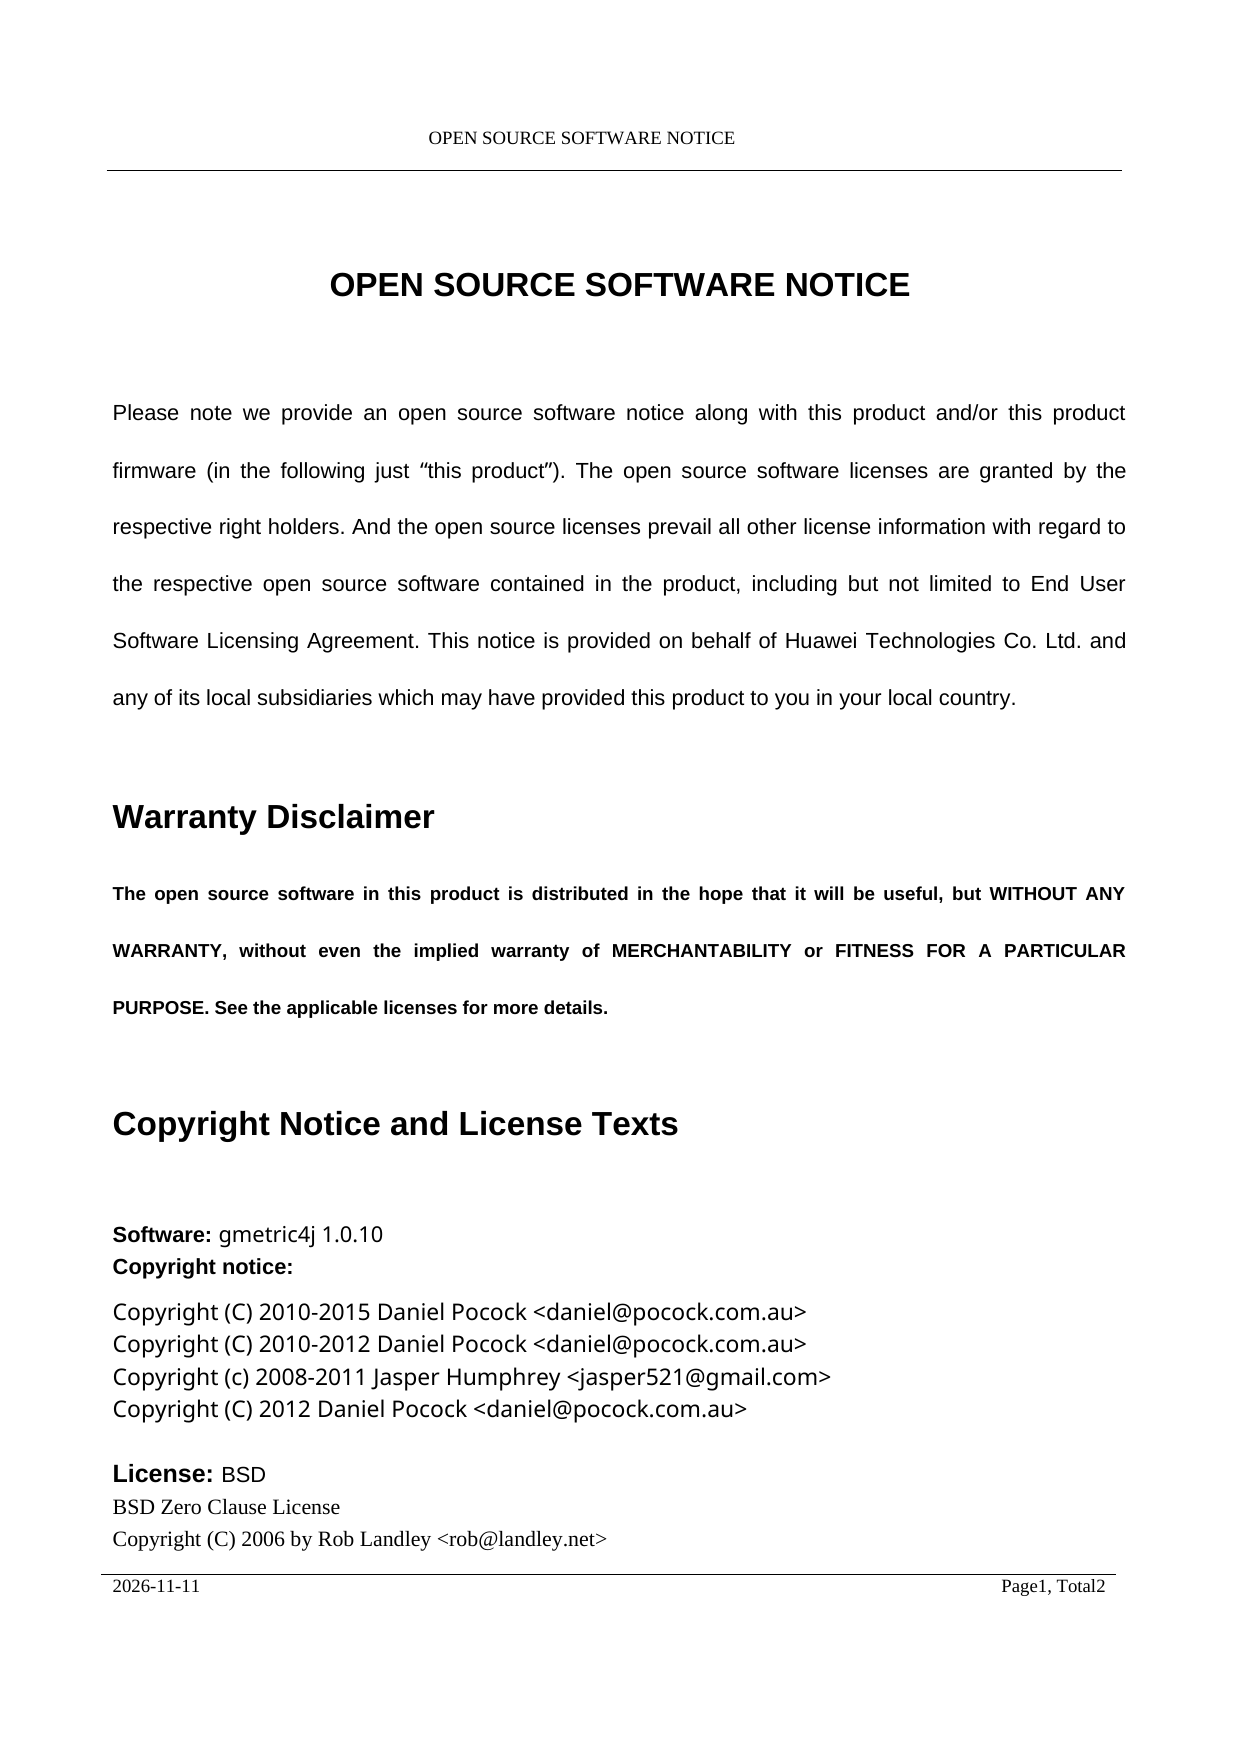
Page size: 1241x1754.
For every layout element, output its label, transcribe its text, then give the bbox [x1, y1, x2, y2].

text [112, 1490, 1128, 1555]
text Please note we provide an open source software notice along with this product and/or this product firmware (in the following just “this product”). The open source software licenses are granted by the respective right holders. And the open source licenses prevail all other license information with regard to the respective open source software contained in the product, including but not limited to End User Software Licensing Agreement. This notice is provided on behalf of Huawei Technologies Co. Ltd. and any of its local subsidiaries which may have provided this product to you in your local country. [112, 397, 1128, 713]
text Copyright Notice and License Texts [112, 1091, 1128, 1156]
text The open source software in this product is distributed in the hope that it will be useful, but WITHOUT ANY WARRANTY, without even the implied warranty of MERCHANTABILITY or FITNESS FOR A PARTICULAR PURPOSE. See the applicable licenses for more details. [112, 877, 1128, 1024]
text Copyright notice: [112, 1250, 1128, 1282]
text Software: gmetric4j 1.0.10 [112, 1217, 1128, 1250]
text OPEN SOURCE SOFTWARE NOTICE [112, 251, 1128, 316]
text License: BSD [112, 1457, 1128, 1490]
text Warranty Disclaimer [112, 784, 1128, 849]
text Copyright (C) 2010-2015 Daniel Pocock <daniel@pocock.com.au> Copyright (C) 2010-2012 Daniel Pocock <daniel@pocock.com.au> Copyright (c) 2008-2011 Jasper Humphrey <jasper521@gmail.com> Copyright (C) 2012 Daniel Pocock <daniel@pocock.com.au> [112, 1295, 1128, 1457]
